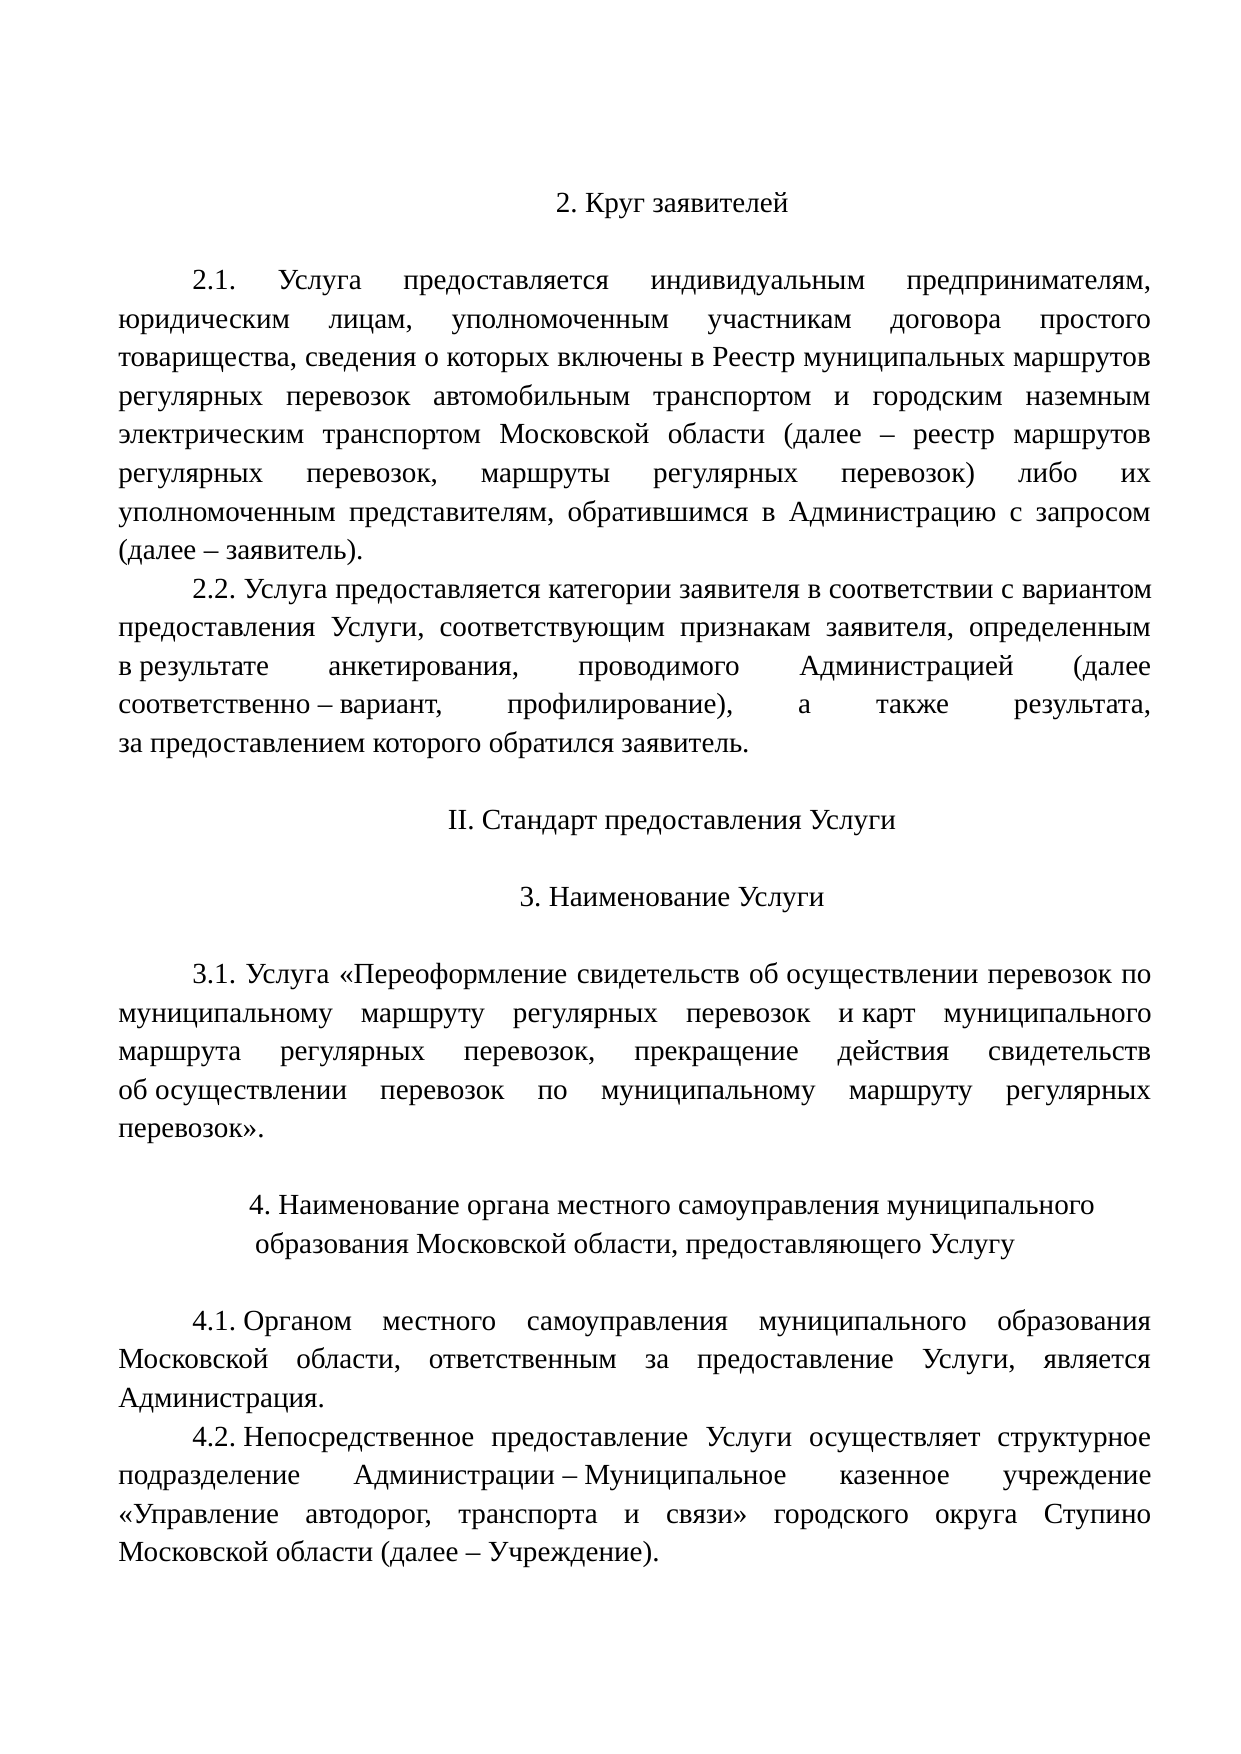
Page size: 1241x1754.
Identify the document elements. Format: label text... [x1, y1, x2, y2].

text 3.1. Услуга «Переоформление свидетельств об осуществлении перевозок по муниципальному маршруту регулярных перевозок и карт муниципального маршрута регулярных перевозок, прекращение действия свидетельств об осуществлении перевозок по муниципальному маршруту регулярных перевозок». [118, 956, 1152, 1144]
subtitle 2. Круг заявителей [118, 185, 1152, 219]
subtitle 4. Наименование органа местного самоуправления муниципального образования Московской области, предоставляющего Услугу [118, 1187, 1152, 1259]
text 2.2. Услуга предоставляется категории заявителя в соответствии с вариантом предоставления Услуги, соответствующим признакам заявителя, определенным в результате анкетирования, проводимого Администрацией (далее соответственно – вариант, профилирование), а также результата, за предоставлением которого обратился заявитель. [118, 571, 1152, 758]
subtitle 3. Наименование Услуги [118, 879, 1152, 913]
subtitle II. Стандарт предоставления Услуги [118, 802, 1152, 836]
text 4.1. Органом местного самоуправления муниципального образования Московской области, ответственным за предоставление Услуги, является Администрация. [118, 1303, 1152, 1414]
text 4.2. Непосредственное предоставление Услуги осуществляет структурное подразделение Администрации – Муниципальное казенное учреждение «Управление автодорог, транспорта и связи» городского округа Ступино Московской области (далее – Учреждение). [118, 1419, 1152, 1568]
text 2.1. Услуга предоставляется индивидуальным предпринимателям, юридическим лицам, уполномоченным участникам договора простого товарищества, сведения о которых включены в Реестр муниципальных маршрутов регулярных перевозок автомобильным транспортом и городским наземным электрическим транспортом Московской области (далее – реестр маршрутов регулярных перевозок, маршруты регулярных перевозок) либо их уполномоченным представителям, обратившимся в Администрацию с запросом (далее – заявитель). [118, 262, 1152, 566]
